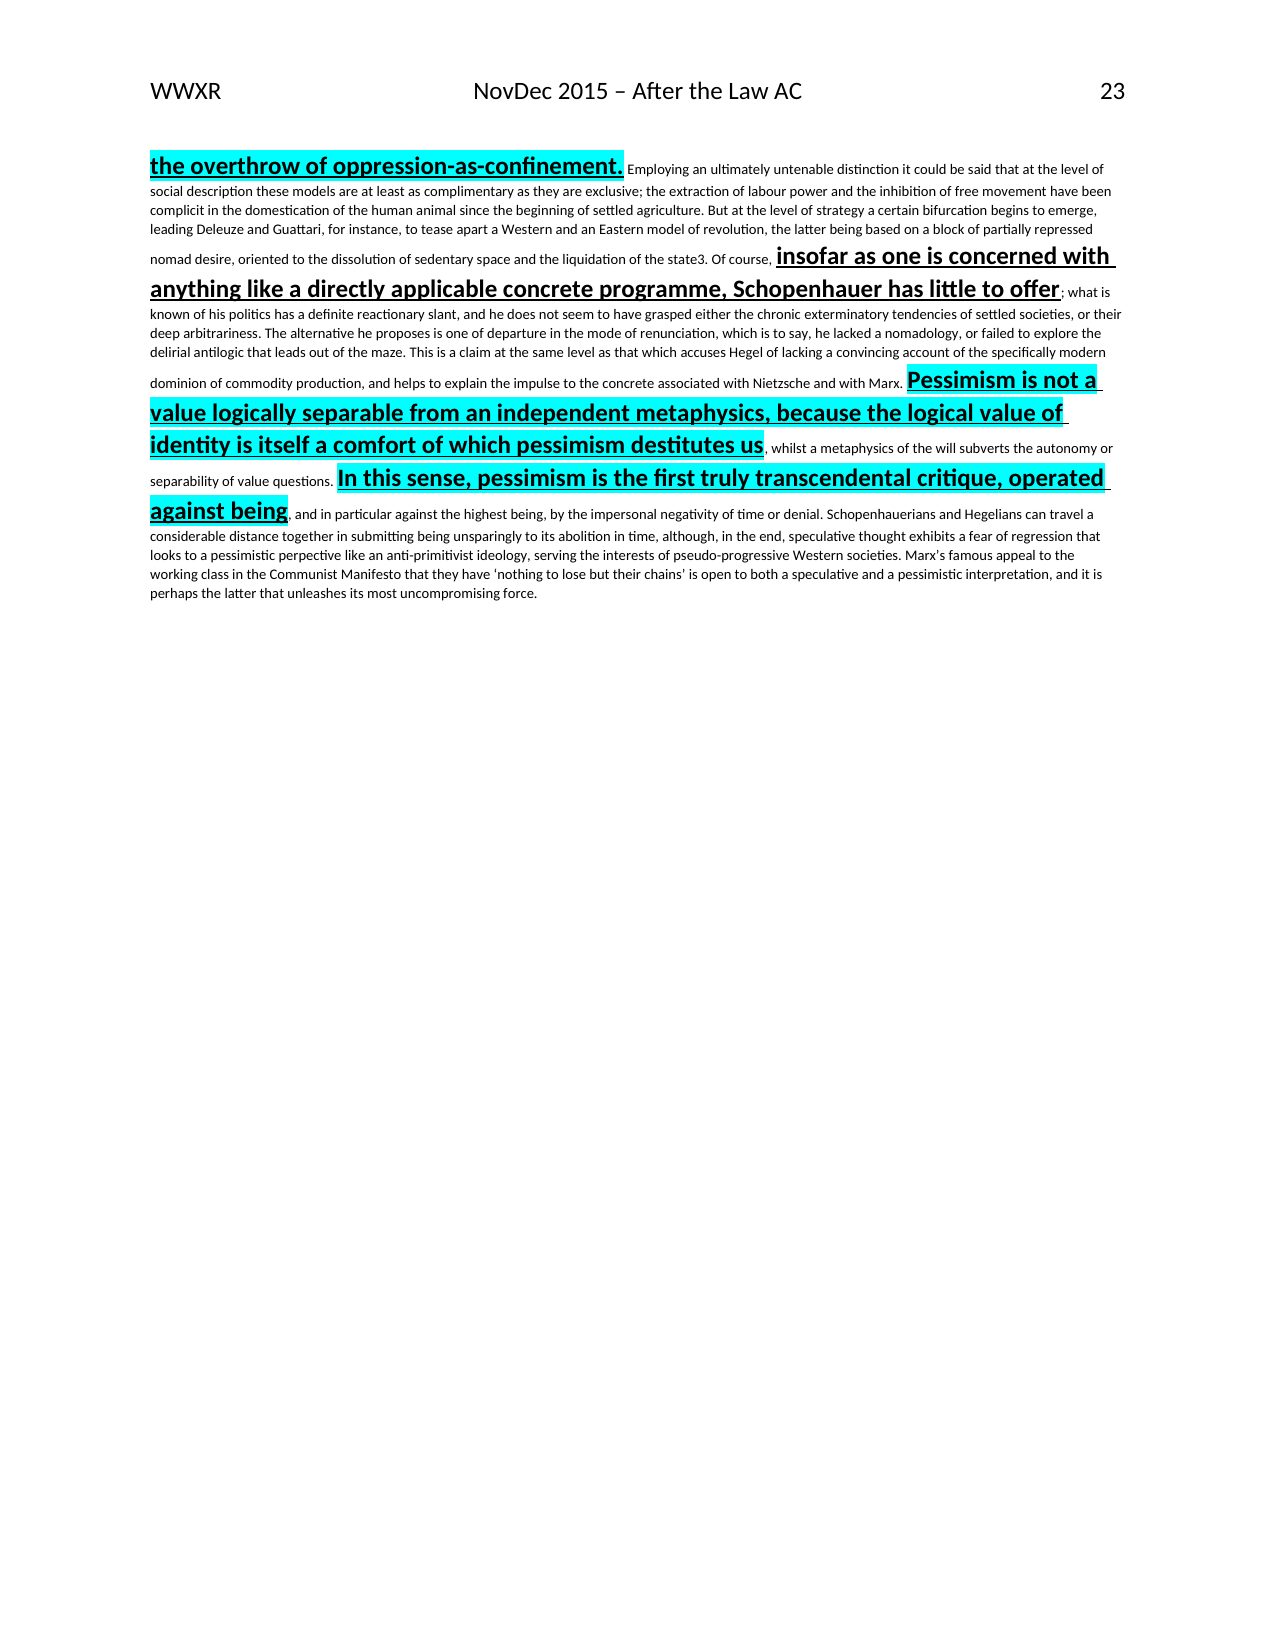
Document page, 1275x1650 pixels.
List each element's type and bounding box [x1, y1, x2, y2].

text [150, 150, 1125, 603]
